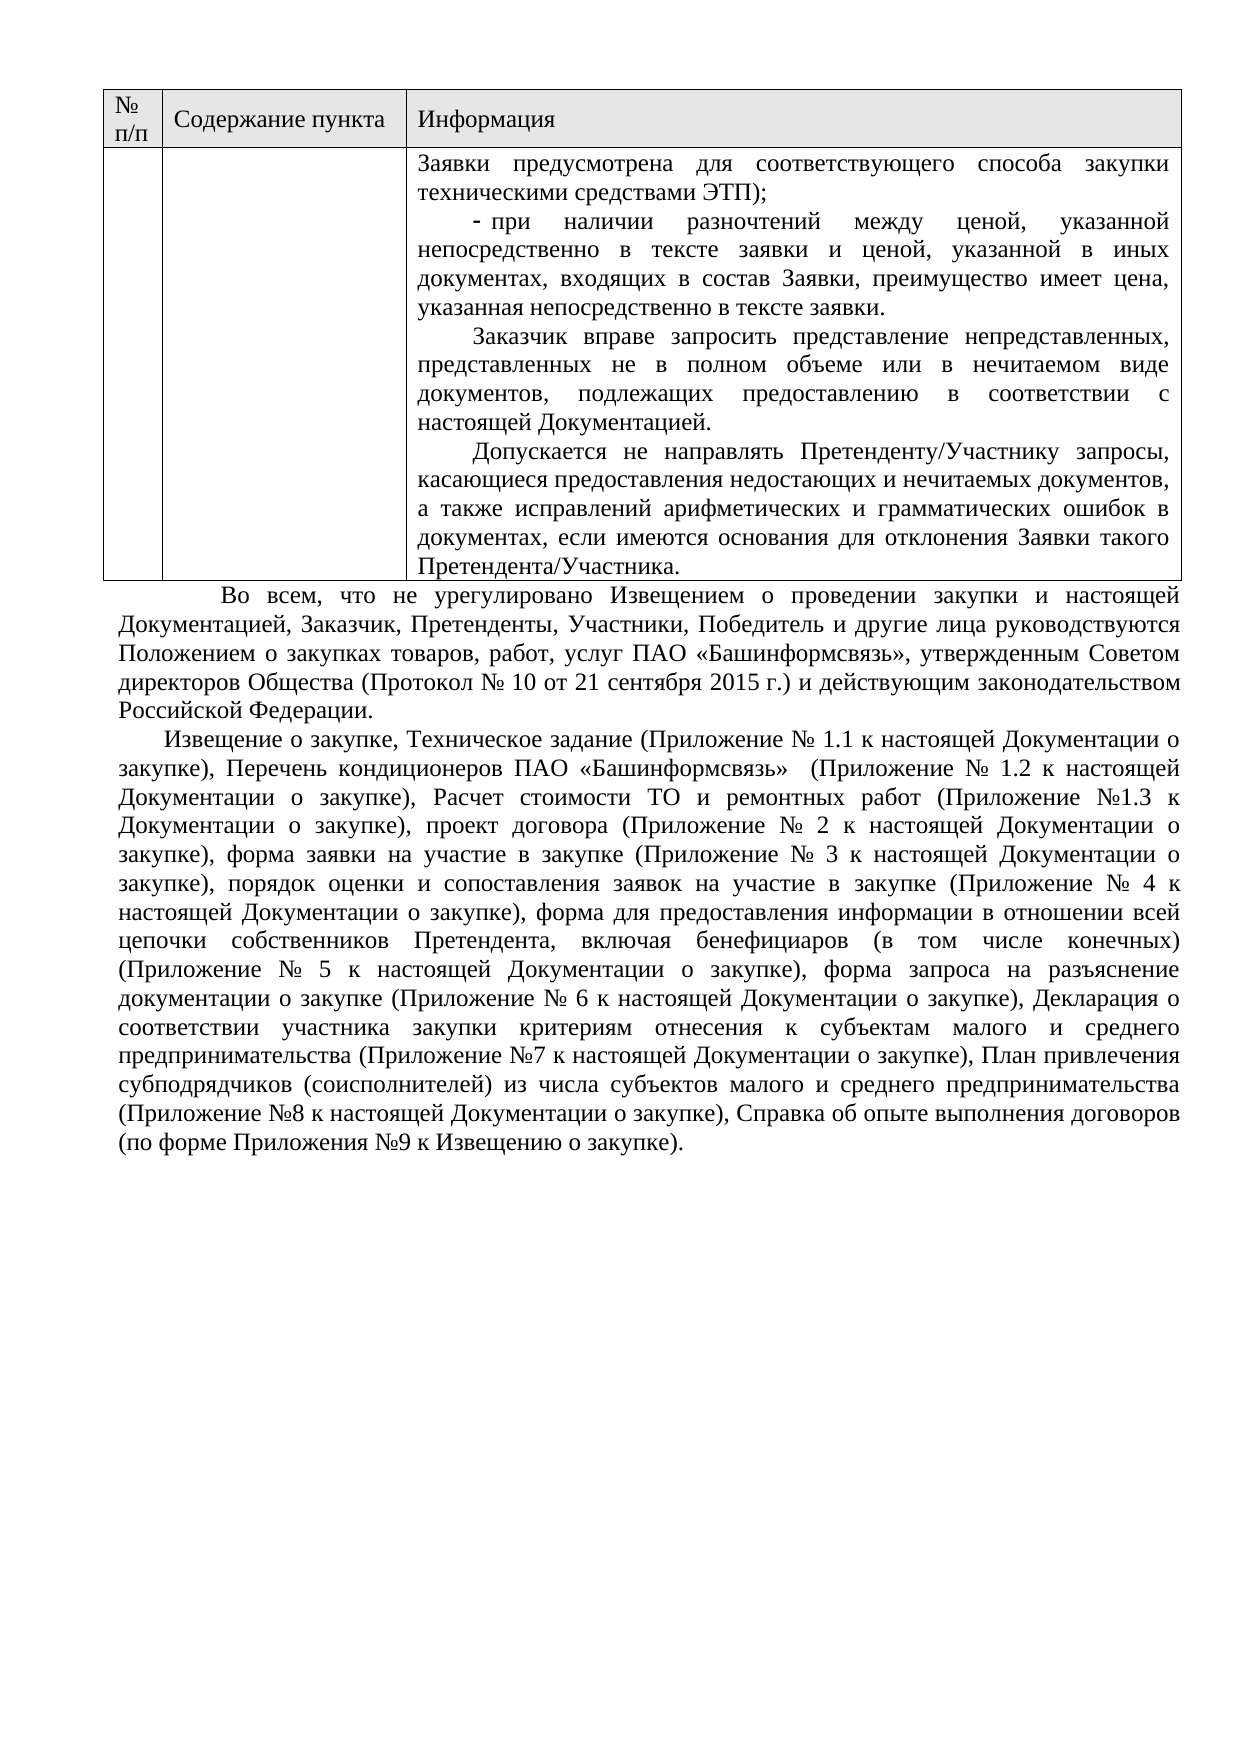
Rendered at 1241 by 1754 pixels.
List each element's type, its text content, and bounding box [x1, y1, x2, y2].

table_header Информация [407, 90, 1181, 147]
table_header Содержание пункта [163, 90, 406, 147]
text Извещение о закупке, Техническое задание (Приложение № 1.1 к настоящей Документации о закупке), Перечень кондиционеров ПАО «Башинформсвязь» (Приложение № 1.2 к настоящей Документации о закупке), Расчет стоимости ТО и ремонтных работ (Приложение №1.3 к Документации о закупке), проект договора (Приложение № 2 к настоящей Документации о закупке), форма заявки на участие в закупке (Приложение № 3 к настоящей Документации о закупке), порядок оценки и сопоставления заявок на участие в закупке (Приложение № 4 к настоящей Документации о закупке), форма для предоставления информации в отношении всей цепочки собственников Претендента, включая бенефициаров (в том числе конечных) (Приложение № 5 к настоящей Документации о закупке), форма запроса на разъяснение документации о закупке (Приложение № 6 к настоящей Документации о закупке), Декларация о соответствии участника закупки критериям отнесения к субъектам малого и среднего предпринимательства (Приложение №7 к настоящей Документации о закупке), План привлечения субподрядчиков (соисполнителей) из числа субъектов малого и среднего предпринимательства (Приложение №8 к настоящей Документации о закупке), Справка об опыте выполнения договоров (по форме Приложения №9 к Извещению о закупке). [118, 724, 1181, 1156]
table_cell [104, 148, 162, 579]
table_header № п/п [104, 90, 162, 147]
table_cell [163, 148, 406, 579]
text Во всем, что не урегулировано Извещением о проведении закупки и настоящей Документацией, Заказчик, Претенденты, Участники, Победитель и другие лица руководствуются Положением о закупках товаров, работ, услуг ПАО «Башинформсвязь», утвержденным Советом директоров Общества (Протокол № 10 от 21 сентября 2015 г.) и действующим законодательством Российской Федерации. [118, 581, 1181, 724]
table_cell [407, 148, 1181, 579]
